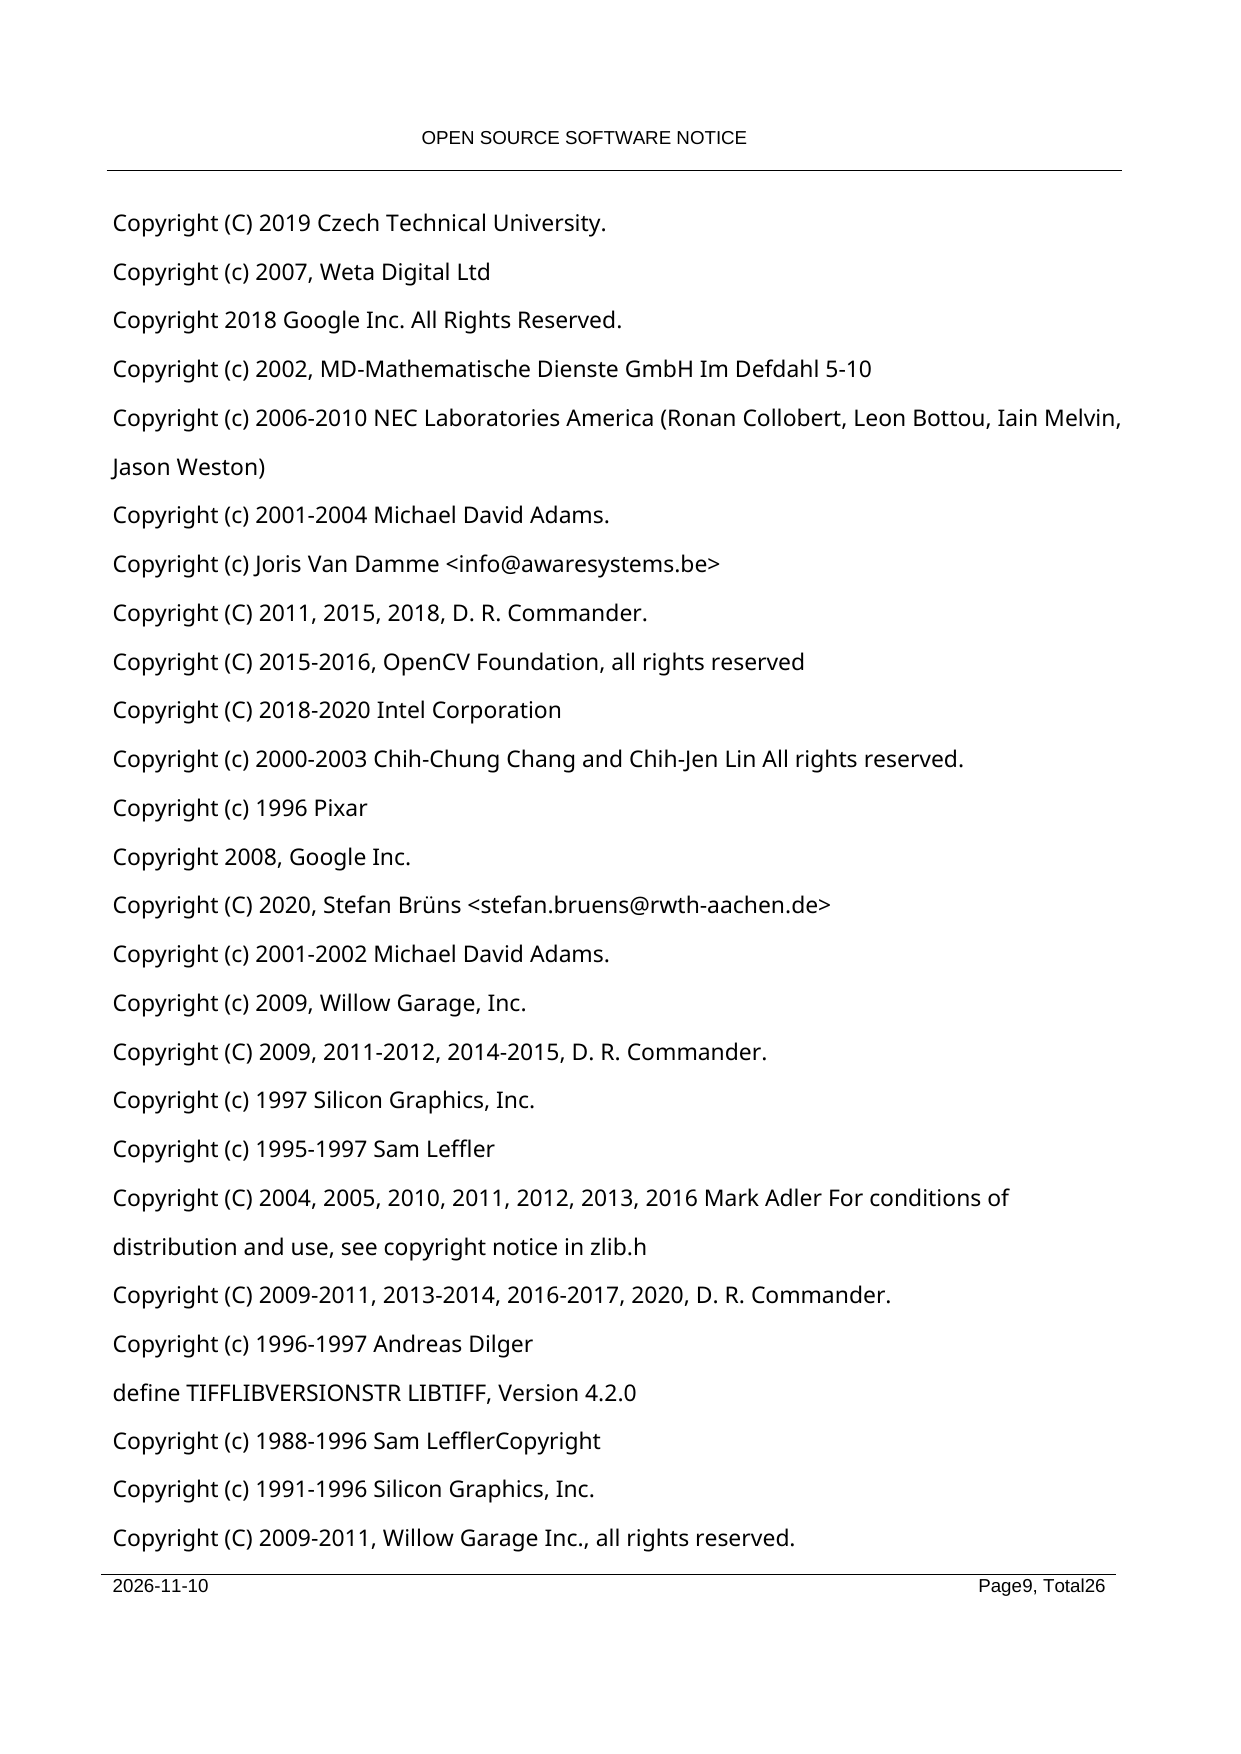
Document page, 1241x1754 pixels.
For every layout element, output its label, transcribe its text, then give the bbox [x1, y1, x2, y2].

text Copyright (c) 1988-1996 Sam LefflerCopyright [112, 1424, 1128, 1457]
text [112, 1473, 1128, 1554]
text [112, 206, 1128, 1409]
